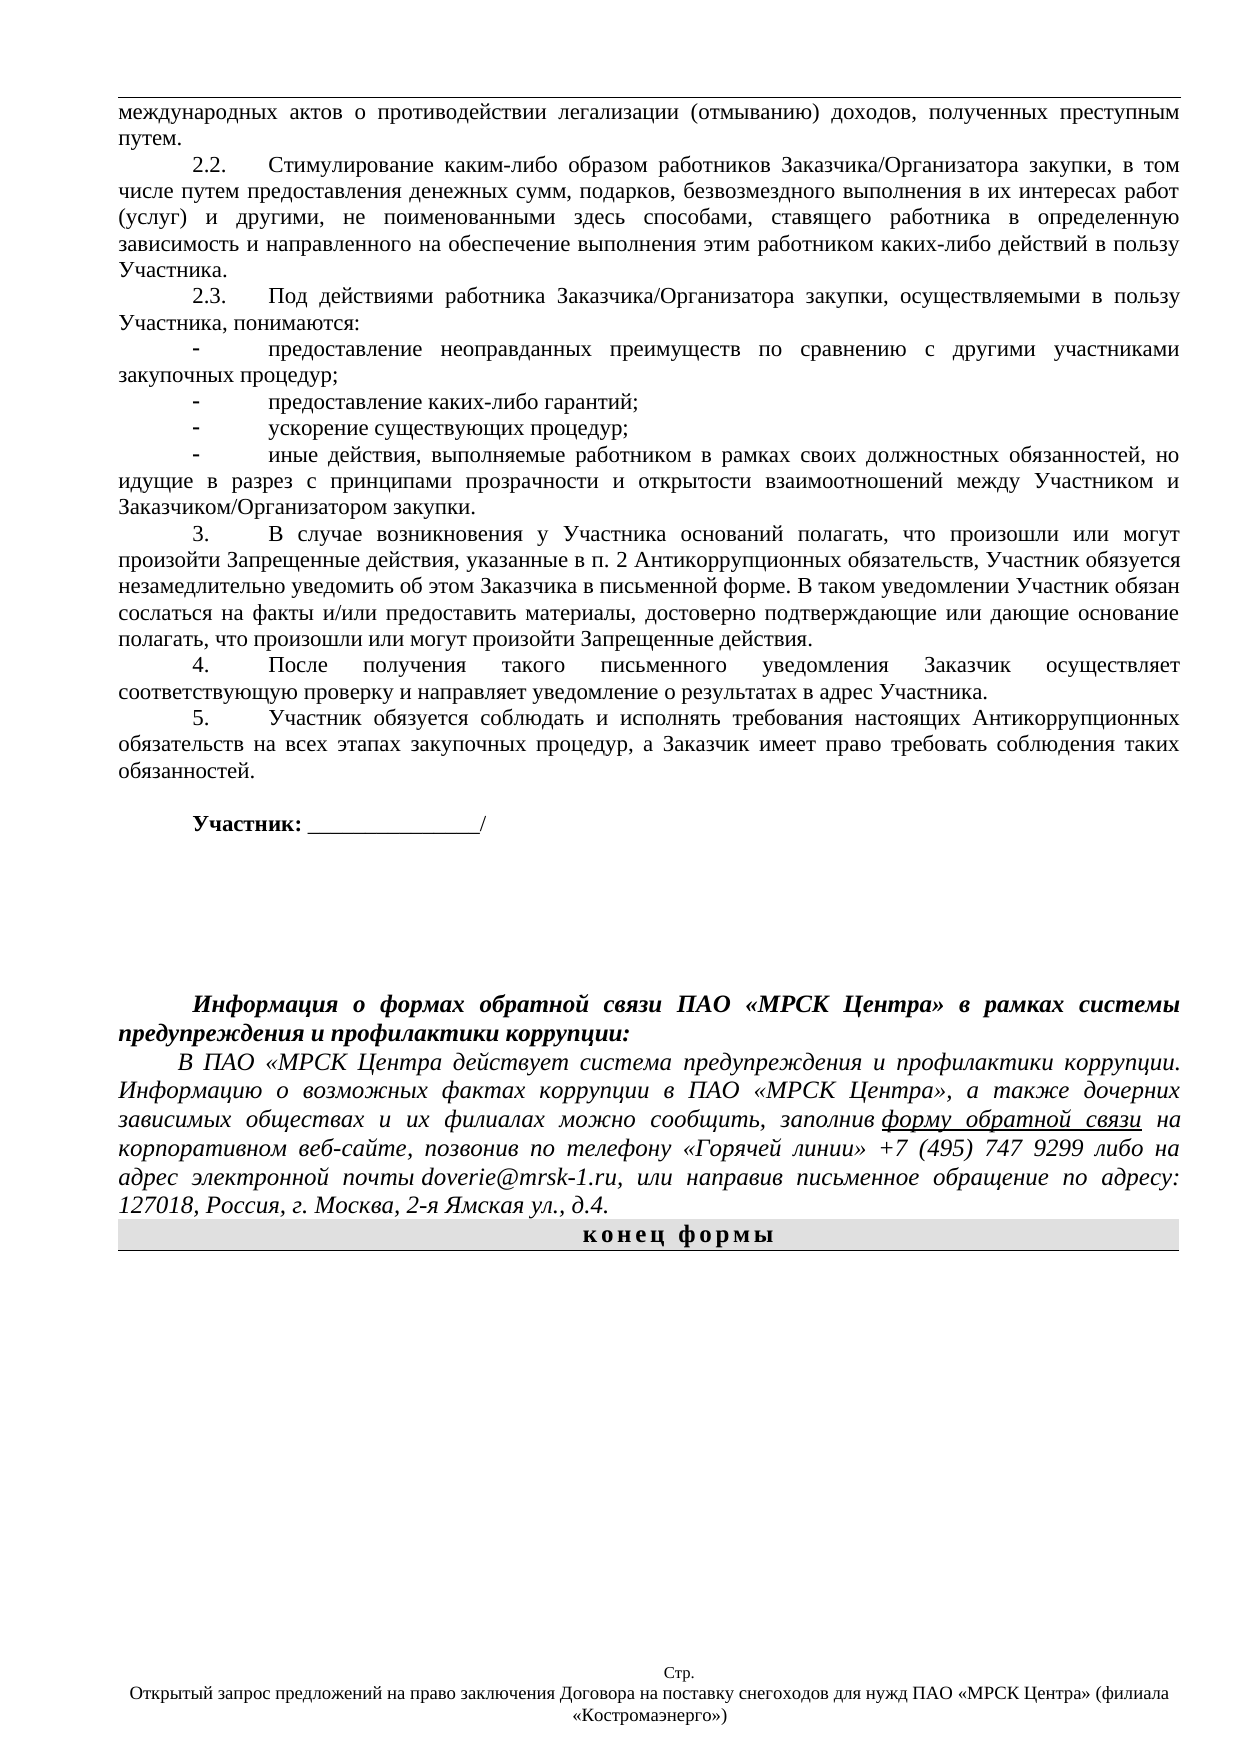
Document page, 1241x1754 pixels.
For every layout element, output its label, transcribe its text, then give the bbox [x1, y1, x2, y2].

list В случае возникновения у Участника оснований полагать, что произошли или могут произойти Запрещенные действия, указанные в п. 2 Антикоррупционных обязательств, Участник обязуется незамедлительно уведомить об этом Заказчика в письменной форме. В таком уведомлении Участник обязан сослаться на факты и/или предоставить материалы, достоверно подтверждающие или дающие основание полагать, что произошли или могут произойти Запрещенные действия. [118, 520, 1181, 651]
text В ПАО «МРСК Центра действует система предупреждения и профилактики коррупции. Информацию о возможных фактах коррупции в ПАО «МРСК Центра», а также дочерних зависимых обществах и их филиалах можно сообщить, заполнив форму обратной связи на корпоративном веб-сайте, позвонив по телефону «Горячей линии» +7 (495) 747 9299 либо на адрес электронной почты doverie@mrsk-1.ru, или направив письменное обращение по адресу: 127018, Россия, г. Москва, 2-я Ямская ул., д.4. [415, 1162, 1181, 1219]
list Cтимулирование каким-либо образом работников Заказчика/Организатора закупки, в том числе путем предоставления денежных сумм, подарков, безвозмездного выполнения в их интересах работ (услуг) и другими, не поименованными здесь способами, ставящего работника в определенную зависимость и направленного на обеспечение выполнения этим работником каких-либо действий в пользу Участника. [118, 151, 1181, 282]
text В ПАО «МРСК Центра действует система предупреждения и профилактики коррупции. Информацию о возможных фактах коррупции в ПАО «МРСК Центра», а также дочерних зависимых обществах и их филиалах можно сообщить, заполнив форму обратной связи на корпоративном веб-сайте, позвонив по телефону «Горячей линии» +7 (495) 747 9299 либо на адрес электронной почты doverie@mrsk-1.ru, или направив письменное обращение по адресу: 127018, Россия, г. Москва, 2-я Ямская ул., д.4. [118, 1047, 1181, 1076]
list Под действиями работника Заказчика/Организатора закупки, осуществляемыми в пользу Участника, понимаются: [118, 282, 1181, 335]
list предоставление неоправданных преимуществ по сравнению с другими участниками закупочных процедур; [118, 335, 1181, 388]
list Участник обязуется соблюдать и исполнять требования настоящих Антикоррупционных обязательств на всех этапах закупочных процедур, а Заказчик имеет право требовать соблюдения таких обязанностей. [118, 704, 1181, 783]
list предоставление каких-либо гарантий; [118, 388, 1181, 414]
text конец формы [118, 1219, 1179, 1250]
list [118, 98, 1181, 151]
text Участник: _______________/ [118, 809, 1181, 836]
text Информация о формах обратной связи ПАО «МРСК Центра» в рамках системы предупреждения и профилактики коррупции: [118, 989, 1181, 1047]
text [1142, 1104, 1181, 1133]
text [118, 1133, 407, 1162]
list ускорение существующих процедур; [118, 414, 1181, 441]
list После получения такого письменного уведомления Заказчик осуществляет соответствующую проверку и направляет уведомление о результатах в адрес Участника. [118, 651, 1181, 704]
list иные действия, выполняемые работником в рамках своих должностных обязанностей, но идущие в разрез с принципами прозрачности и открытости взаимоотношений между Участником и Заказчиком/Организатором закупки. [118, 441, 1181, 520]
